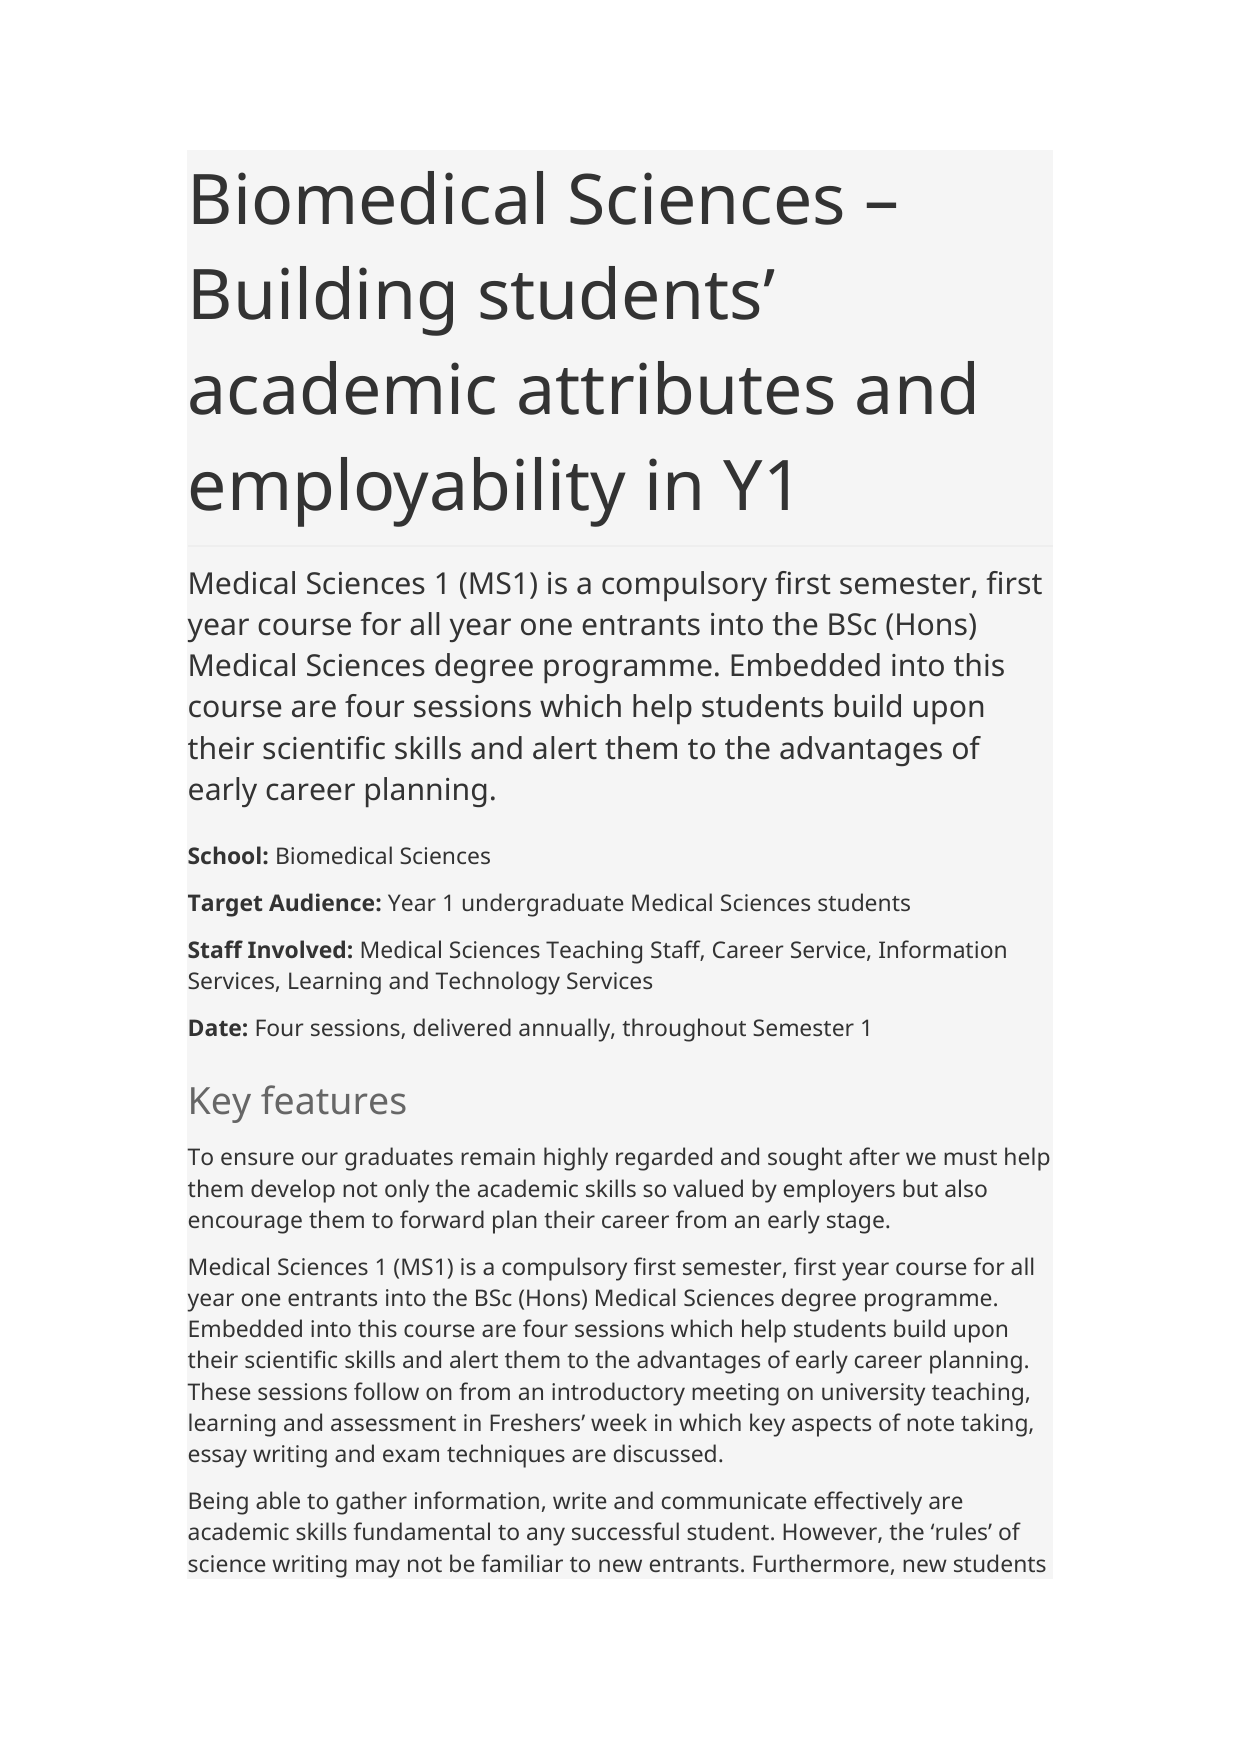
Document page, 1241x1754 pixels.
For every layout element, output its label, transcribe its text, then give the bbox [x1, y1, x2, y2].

text To ensure our graduates remain highly regarded and sought after we must help them develop not only the academic skills so valued by employers but also encourage them to forward plan their career from an early stage. [187, 1141, 1053, 1235]
text Medical Sciences 1 (MS1) is a compulsory first semester, first year course for all year one entrants into the BSc (Hons) Medical Sciences degree programme. Embedded into this course are four sessions which help students build upon their scientific skills and alert them to the advantages of early career planning. [187, 562, 1053, 809]
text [187, 1485, 1053, 1579]
text Key features [187, 1075, 1053, 1126]
text Staff Involved: Medical Sciences Teaching Staff, Career Service, Information Services, Learning and Technology Services [187, 934, 1053, 997]
text Target Audience: Year 1 undergraduate Medical Sciences students [187, 887, 1053, 918]
text Date: Four sessions, delivered annually, throughout Semester 1 [187, 1012, 1053, 1043]
text Medical Sciences 1 (MS1) is a compulsory first semester, first year course for all year one entrants into the BSc (Hons) Medical Sciences degree programme. Embedded into this course are four sessions which help students build upon their scientific skills and alert them to the advantages of early career planning. These sessions follow on from an introductory meeting on university teaching, learning and assessment in Freshers’ week in which key aspects of note taking, essay writing and exam techniques are discussed. [187, 1251, 1053, 1469]
text School: Biomedical Sciences [187, 840, 1053, 872]
text Biomedical Sciences – Building students’ academic attributes and employability in Y1 [187, 150, 1053, 547]
